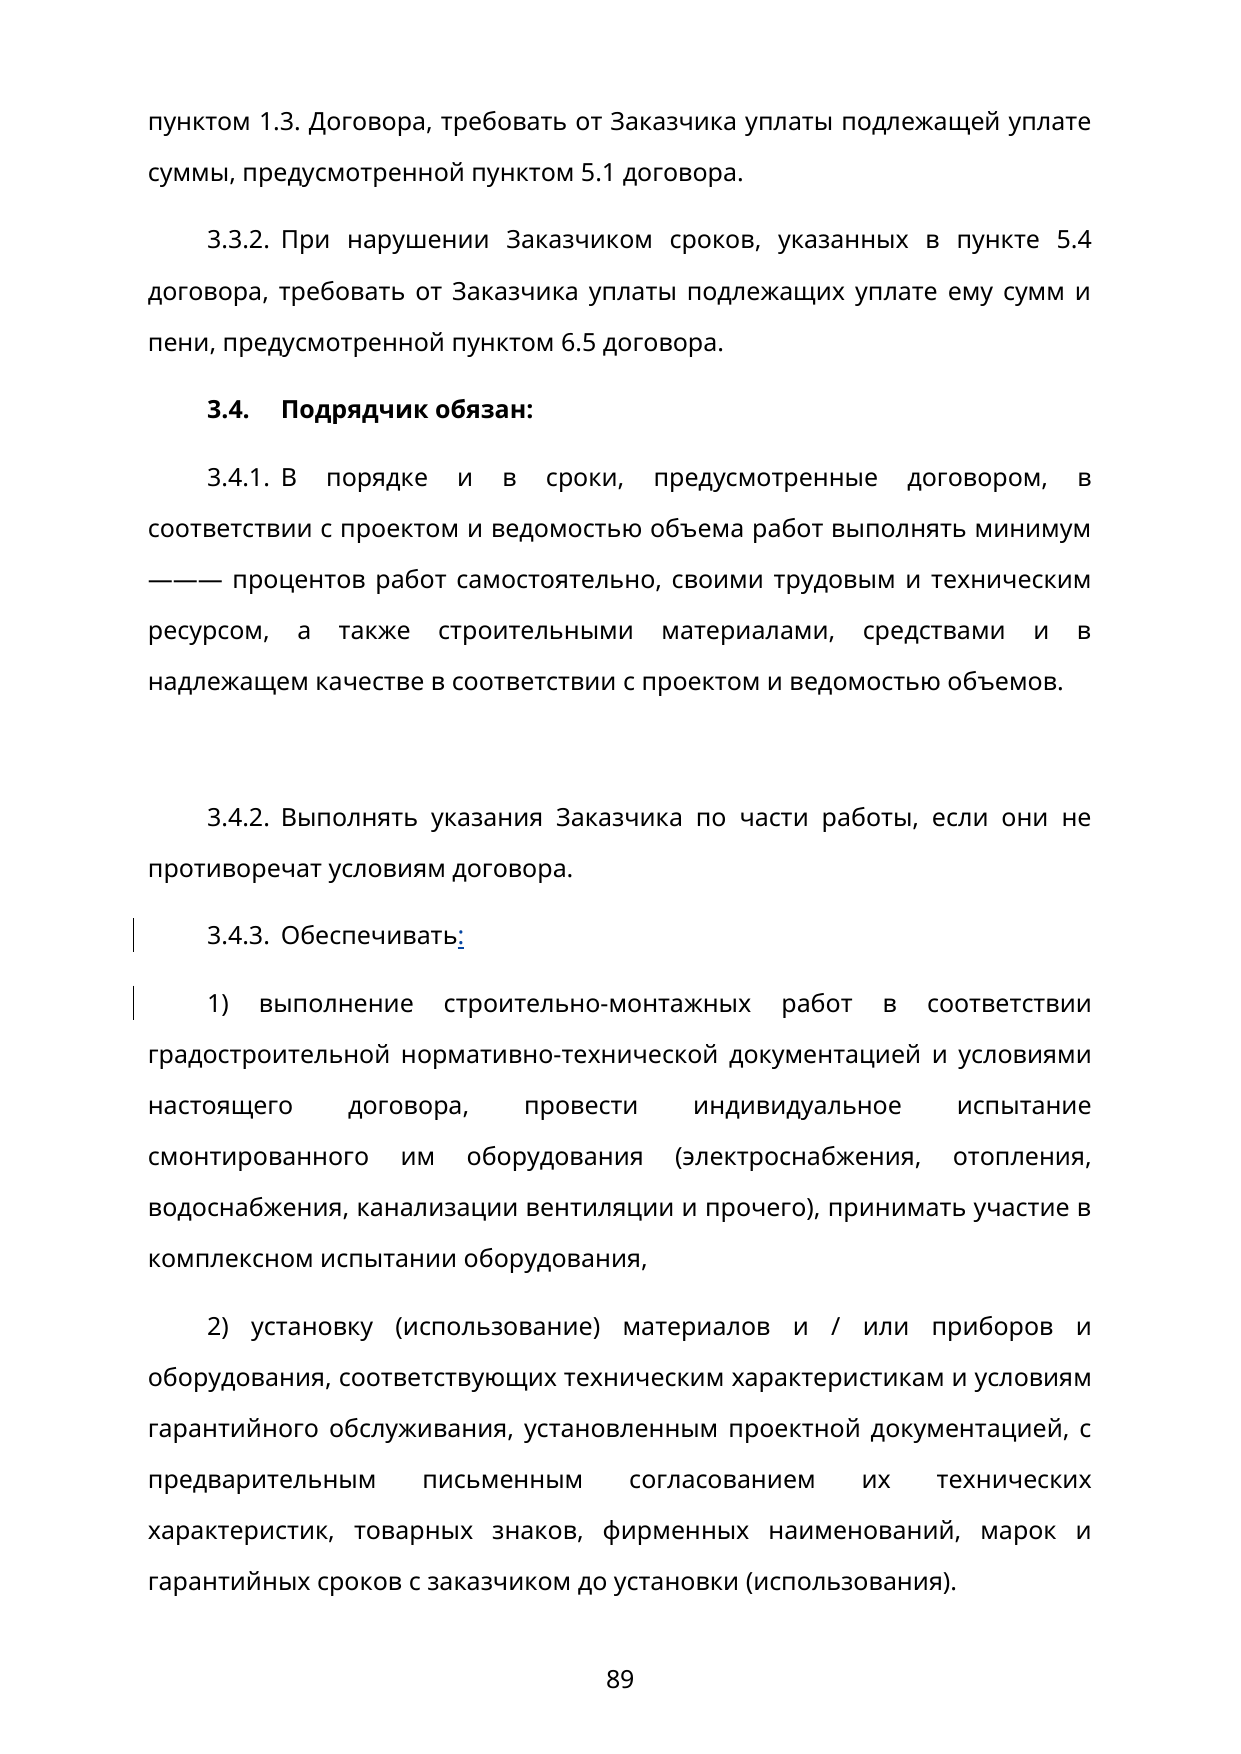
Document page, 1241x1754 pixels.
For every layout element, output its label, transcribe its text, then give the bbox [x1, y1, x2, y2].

text 3.4.3. Обеспечивать [148, 918, 1092, 952]
text 3.4. Подрядчик обязан: [148, 392, 1092, 426]
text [148, 103, 1092, 188]
text 3.3.2. При нарушении Заказчиком сроков, указанных в пункте 5.4 договора, требовать от Заказчика уплаты подлежащих уплате ему сумм и пени, предусмотренной пунктом 6.5 договора. [148, 222, 1092, 358]
text 1) выполнение строительно-монтажных работ в соответствии градостроительной нормативно-технической документацией и условиями настоящего договора, провести индивидуальнoe испытание смонтированного им оборудования (электроснабжения, отопления, водоснабжения, канализации вентиляции и прочего), принимать участие в комплексном испытании оборудования, [148, 986, 1092, 1275]
text 2) установку (использование) материалов и / или приборов и оборудования, соответствующих техническим характеристикам и условиям гарантийного обслуживания, установленным проектной документацией, с предварительным письменным согласованием их технических характеристик, товарных знаков, фирменных наименований, марок и гарантийных сроков с заказчиком до установки (использования). [148, 1309, 1092, 1598]
text 3.4.2. Выполнять указания Заказчика по части работы, если они не противоречат условиям договора. [148, 799, 1092, 884]
text 3.4.1. В порядке и в сроки, предусмотренные договором, в соответствии с проектом и ведомостью объема работ выполнять минимум ——— процентов работ самостоятельно, своими трудовым и техническим ресурсом, а также строительными материалами, средствами и в надлежащем качестве в соответствии с проектом и ведомостью объемов. [148, 460, 1092, 698]
